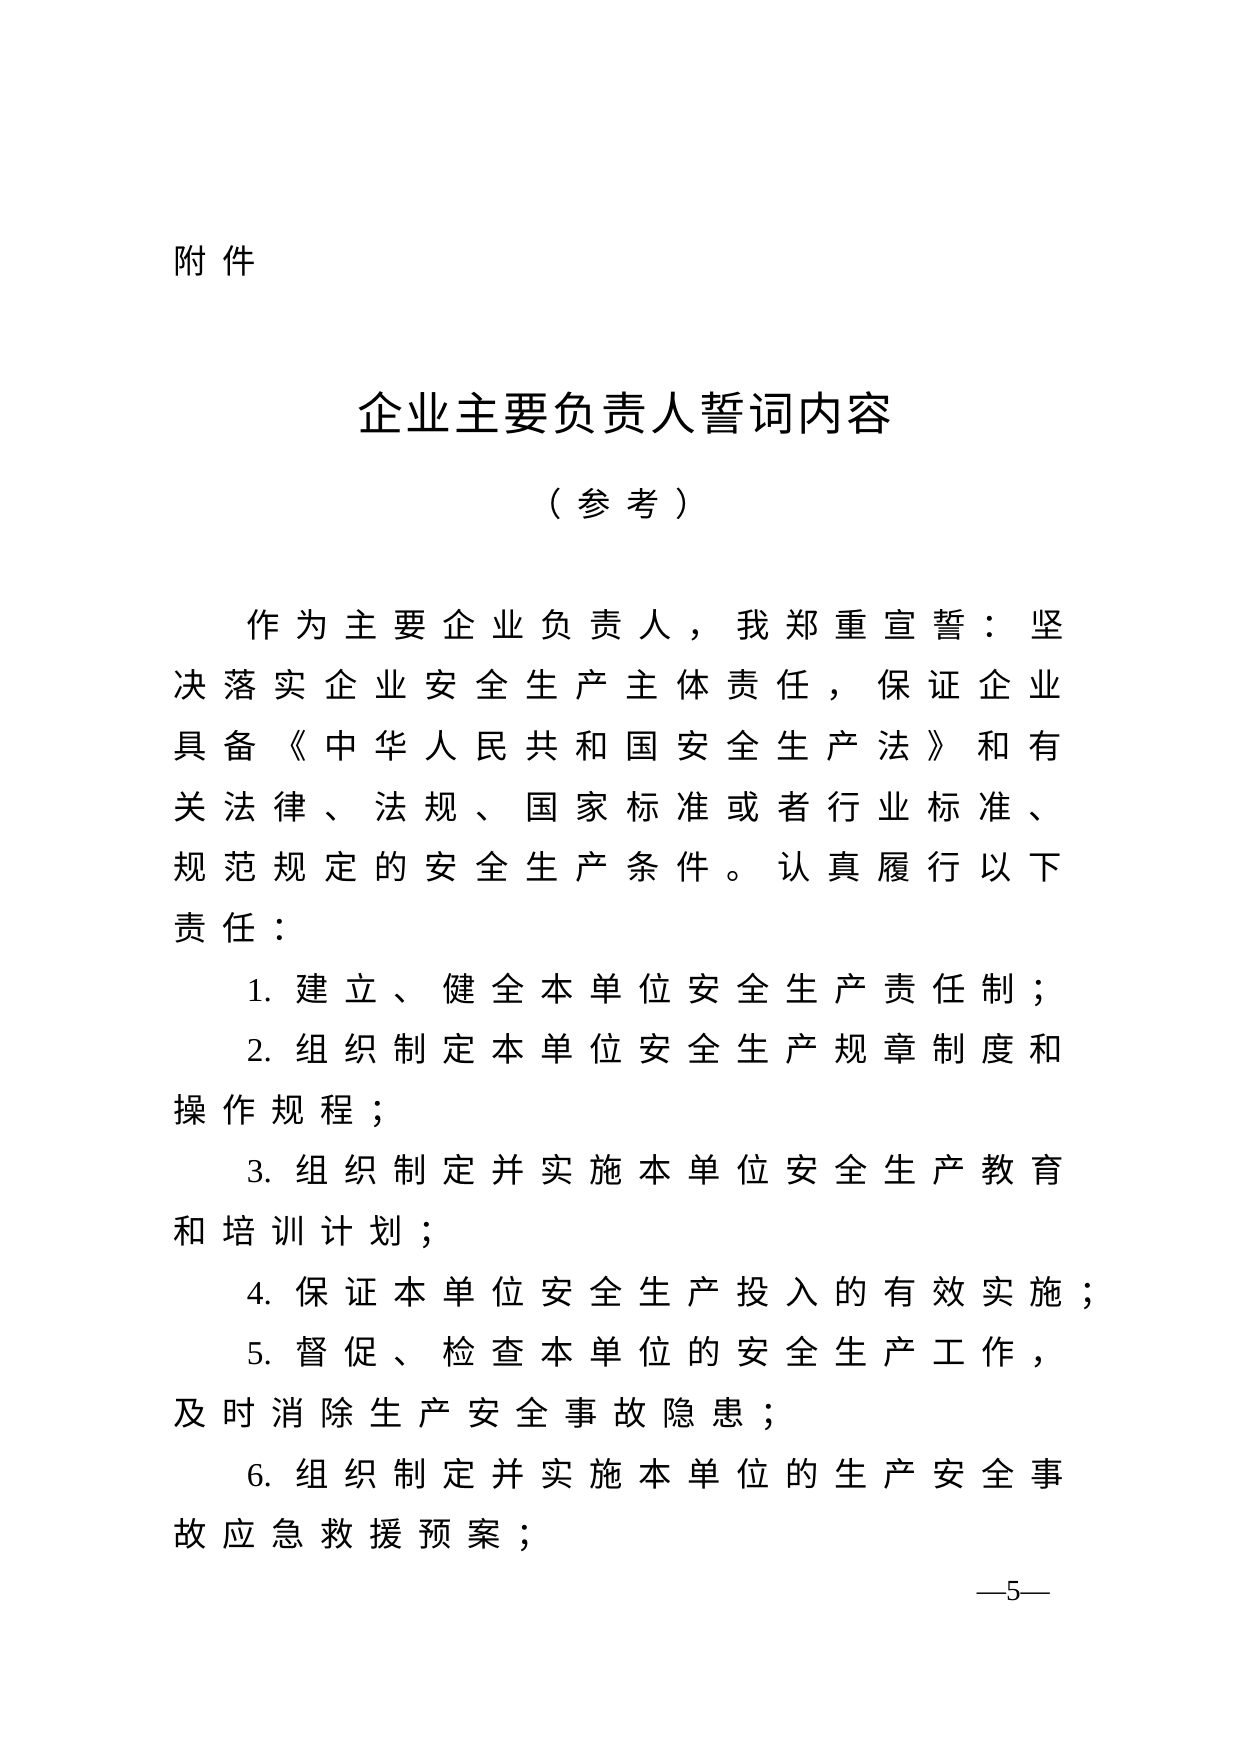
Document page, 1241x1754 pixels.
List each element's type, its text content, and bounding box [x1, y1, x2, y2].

text 作为主要企业负责人，我郑重宣誓：坚决落实企业安全生产主体责任，保证企业具备《中华人民共和国安全生产法》和有关法律、法规、国家标准或者行业标准、规范规定的安全生产条件。认真履行以下责任： [173, 592, 1079, 956]
text 6.组织制定并实施本单位的生产安全事故应急救援预案； [173, 1441, 1079, 1562]
text 1.建立、健全本单位安全生产责任制； [173, 956, 1079, 1017]
text 附件 [173, 229, 1079, 289]
text 3.组织制定并实施本单位安全生产教育和培训计划； [173, 1138, 1079, 1259]
text （参考） [173, 471, 1079, 532]
text 4.保证本单位安全生产投入的有效实施； [173, 1259, 1079, 1320]
text 5.督促、检查本单位的安全生产工作，及时消除生产安全事故隐患； [173, 1320, 1079, 1441]
text 2.组织制定本单位安全生产规章制度和操作规程； [173, 1017, 1079, 1138]
text 企业主要负责人誓词内容 [173, 350, 1079, 471]
